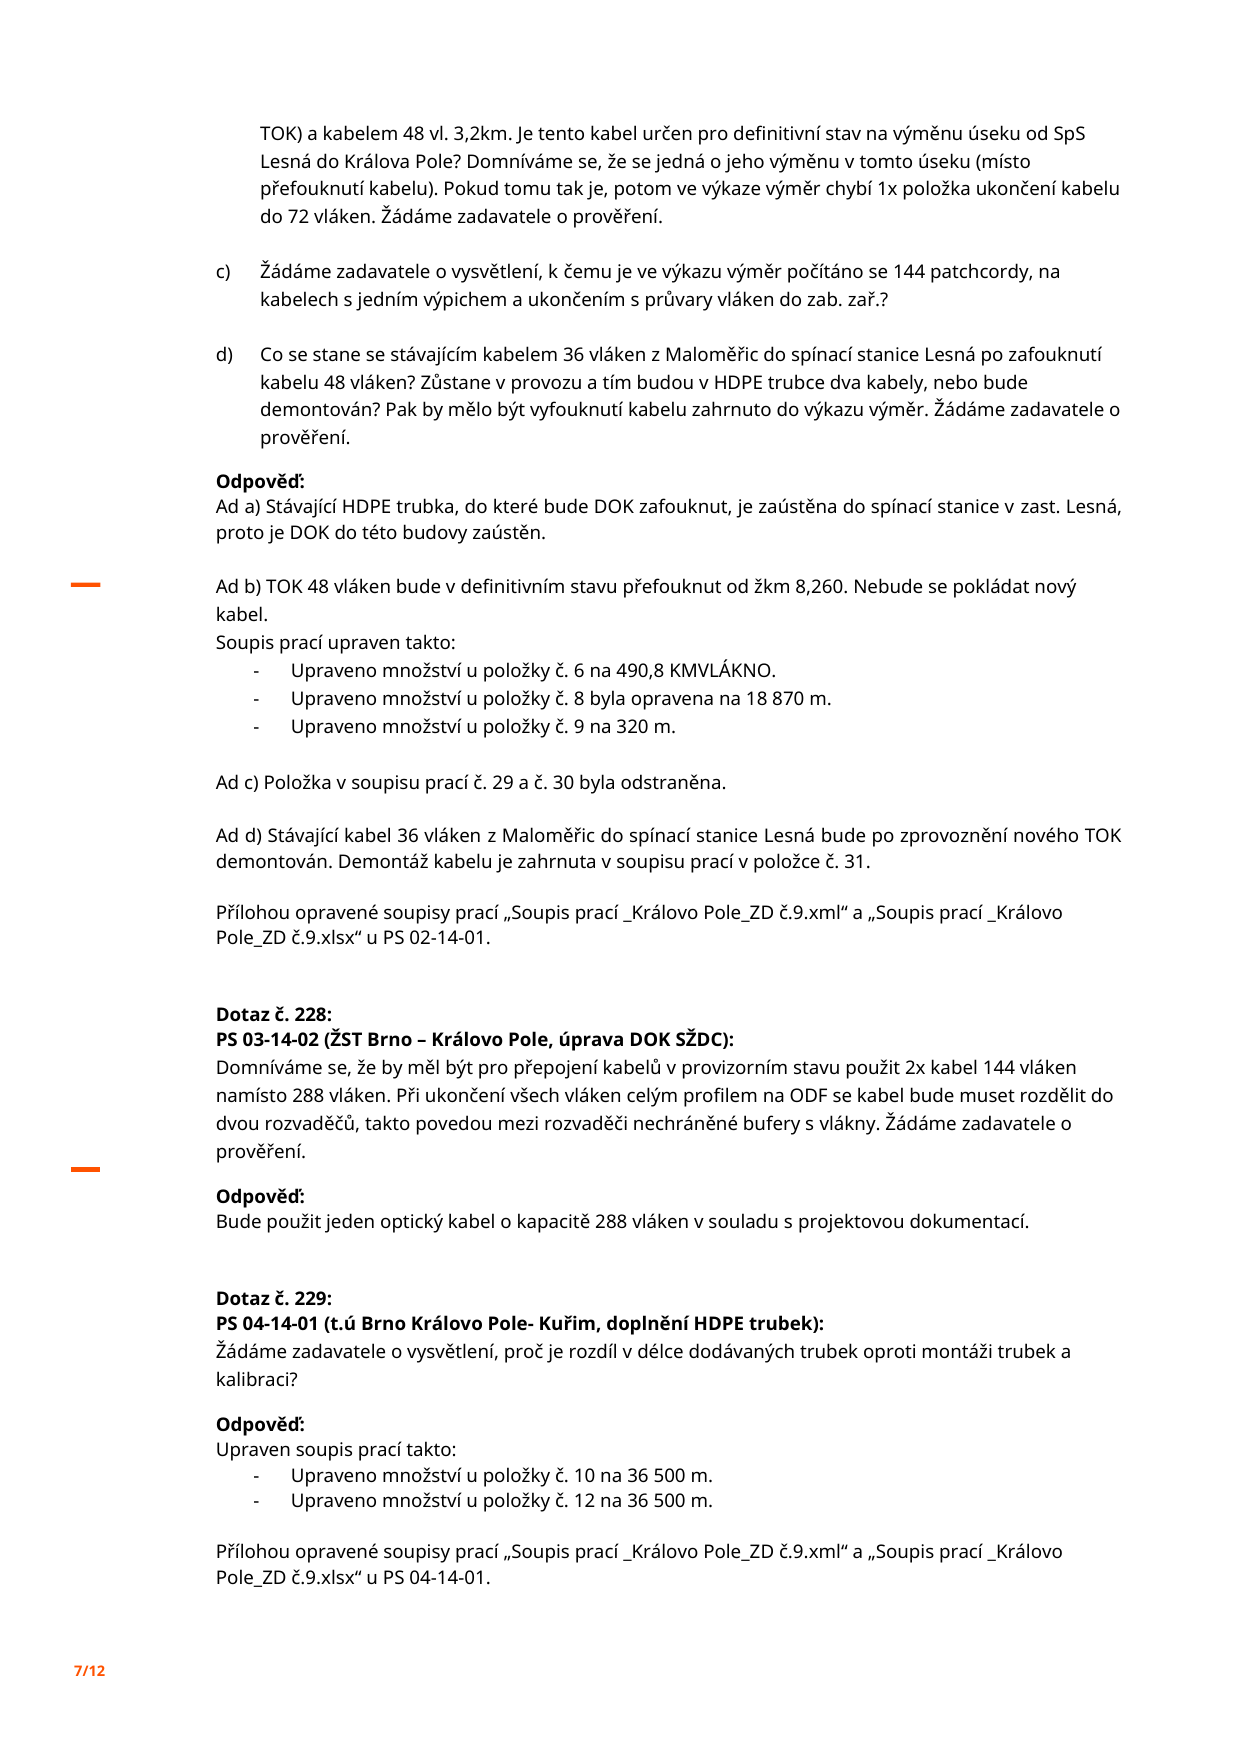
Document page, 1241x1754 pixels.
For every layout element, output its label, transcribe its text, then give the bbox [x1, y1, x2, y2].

text Domníváme se, že by měl být pro přepojení kabelů v provizorním stavu použit 2x kabel 144 vláken namísto 288 vláken. Při ukončení všech vláken celým profilem na ODF se kabel bude muset rozdělit do dvou rozvaděčů, takto povedou mezi rozvaděči nechráněné bufery s vlákny. Žádáme zadavatele o prověření. [216, 1054, 1122, 1164]
text Ad c) Položka v soupisu prací č. 29 a č. 30 byla odstraněna. [216, 769, 1122, 794]
text Přílohou opravené soupisy prací „Soupis prací _Královo Pole_ZD č.9.xml“ a „Soupis prací _Královo Pole_ZD č.9.xlsx“ u PS 02-14-01. [216, 899, 1122, 950]
text PS 03-14-02 (ŽST Brno – Královo Pole, úprava DOK SŽDC): [216, 1027, 1122, 1052]
text Odpověď: [216, 1411, 1122, 1436]
list Upraveno množství u položky č. 12 na 36 500 m. [253, 1487, 1122, 1513]
list Co se stane se stávajícím kabelem 36 vláken z Maloměřic do spínací stanice Lesná po zafouknutí kabelu 48 vláken? Zůstane v provozu a tím budou v HDPE trubce dva kabely, nebo bude demontován? Pak by mělo být vyfouknutí kabelu zahrnuto do výkazu výměr. Žádáme zadavatele o prověření. [216, 342, 1122, 450]
text Ad b) TOK 48 vláken bude v definitivním stavu přefouknut od žkm 8,260. Nebude se pokládat nový kabel. [216, 573, 1122, 626]
text Bude použit jeden optický kabel o kapacitě 288 vláken v souladu s projektovou dokumentací. [216, 1208, 1122, 1234]
list Upraveno množství u položky č. 8 byla opravena na 18 870 m. [253, 685, 1122, 711]
text Ad d) Stávající kabel 36 vláken z Maloměřic do spínací stanice Lesná bude po zprovoznění nového TOK demontován. Demontáž kabelu je zahrnuta v soupisu prací v položce č. 31. [216, 823, 1122, 874]
text Žádáme zadavatele o vysvětlení, proč je rozdíl v délce dodávaných trubek oproti montáži trubek a kalibraci? [216, 1338, 1122, 1392]
list Upraveno množství u položky č. 9 na 320 m. [253, 713, 1122, 738]
list Upraveno množství u položky č. 10 na 36 500 m. [253, 1462, 1122, 1487]
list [216, 121, 1122, 229]
text Dotaz č. 229: [216, 1285, 1122, 1311]
list Upraveno množství u položky č. 6 na 490,8 KMVLÁKNO. [253, 657, 1122, 682]
text Dotaz č. 228: [216, 1001, 1122, 1027]
text Odpověď: [216, 1183, 1122, 1208]
text Přílohou opravené soupisy prací „Soupis prací _Královo Pole_ZD č.9.xml“ a „Soupis prací _Královo Pole_ZD č.9.xlsx“ u PS 04-14-01. [216, 1538, 1122, 1589]
text Soupis prací upraven takto: [216, 629, 1122, 654]
text PS 04-14-01 (t.ú Brno Královo Pole- Kuřim, doplnění HDPE trubek): [216, 1311, 1122, 1336]
text Odpověď: [216, 468, 1122, 494]
text Ad a) Stávající HDPE trubka, do které bude DOK zafouknut, je zaústěna do spínací stanice v zast. Lesná, proto je DOK do této budovy zaústěn. [216, 494, 1122, 545]
list Žádáme zadavatele o vysvětlení, k čemu je ve výkazu výměr počítáno se 144 patchcordy, na kabelech s jedním výpichem a ukončením s průvary vláken do zab. zař.? [216, 259, 1122, 312]
text Upraven soupis prací takto: [216, 1436, 1122, 1462]
